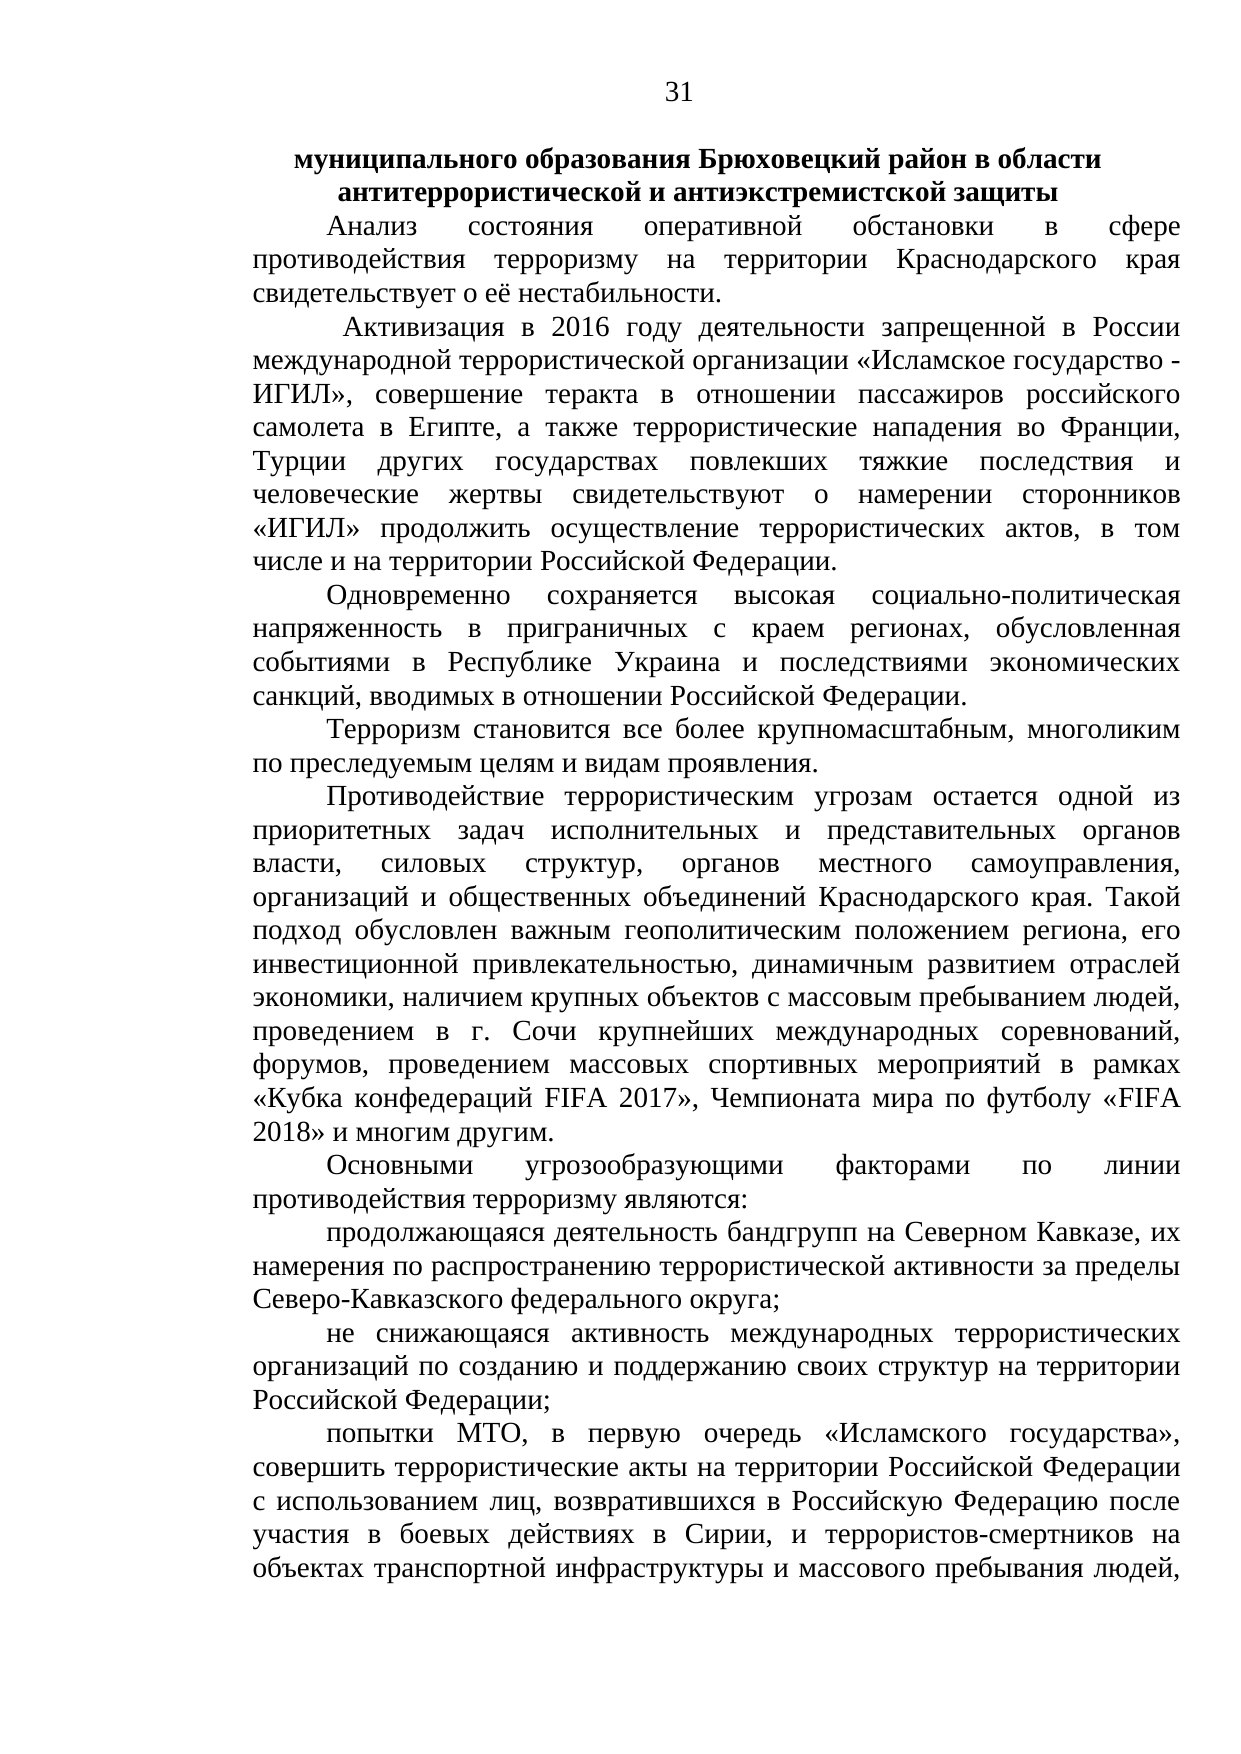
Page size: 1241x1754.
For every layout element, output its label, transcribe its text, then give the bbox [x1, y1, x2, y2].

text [252, 1416, 1181, 1583]
text Противодействие террористическим угрозам остается одной из приоритетных задач исполнительных и представительных органов власти, силовых структур, органов местного самоуправления, организаций и общественных объединений Краснодарского края. Такой подход обусловлен важным геополитическим положением региона, его инвестиционной привлекательностью, динамичным развитием отраслей экономики, наличием крупных объектов с массовым пребыванием людей, проведением в г. Сочи крупнейших международных соревнований, форумов, проведением массовых спортивных мероприятий в рамках «Кубка конфедераций FIFA 2017», Чемпионата мира по футболу «FIFA 2018» и многим другим. [252, 778, 1181, 1147]
text Одновременно сохраняется высокая социально-политическая напряженность в приграничных с краем регионах, обусловленная событиями в Республике Украина и последствиями экономических санкций, вводимых в отношении Российской Федерации. [252, 577, 1181, 711]
text продолжающаяся деятельность бандгрупп на Северном Кавказе, их намерения по распространению террористической активности за пределы Северо-Кавказского федерального округа; [252, 1214, 1181, 1315]
text не снижающаяся активность международных террористических организаций по созданию и поддержанию своих структур на территории Российской Федерации; [252, 1315, 1181, 1416]
text Основными угрозообразующими факторами по линии противодействия терроризму являются: [252, 1147, 1181, 1214]
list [177, 141, 1181, 208]
text Анализ состояния оперативной обстановки в сфере противодействия терроризму на территории Краснодарского края свидетельствует о её нестабильности. [252, 208, 1181, 309]
text Терроризм становится все более крупномасштабным, многоликим по преследуемым целям и видам проявления. [252, 711, 1181, 778]
text Активизация в 2016 году деятельности запрещенной в России международной террористической организации «Исламское государство - ИГИЛ», совершение теракта в отношении пассажиров российского самолета в Египте, а также террористические нападения во Франции, Турции других государствах повлекших тяжкие последствия и человеческие жертвы свидетельствуют о намерении сторонников «ИГИЛ» продолжить осуществление террористических актов, в том числе и на территории Российской Федерации. [252, 309, 1181, 577]
